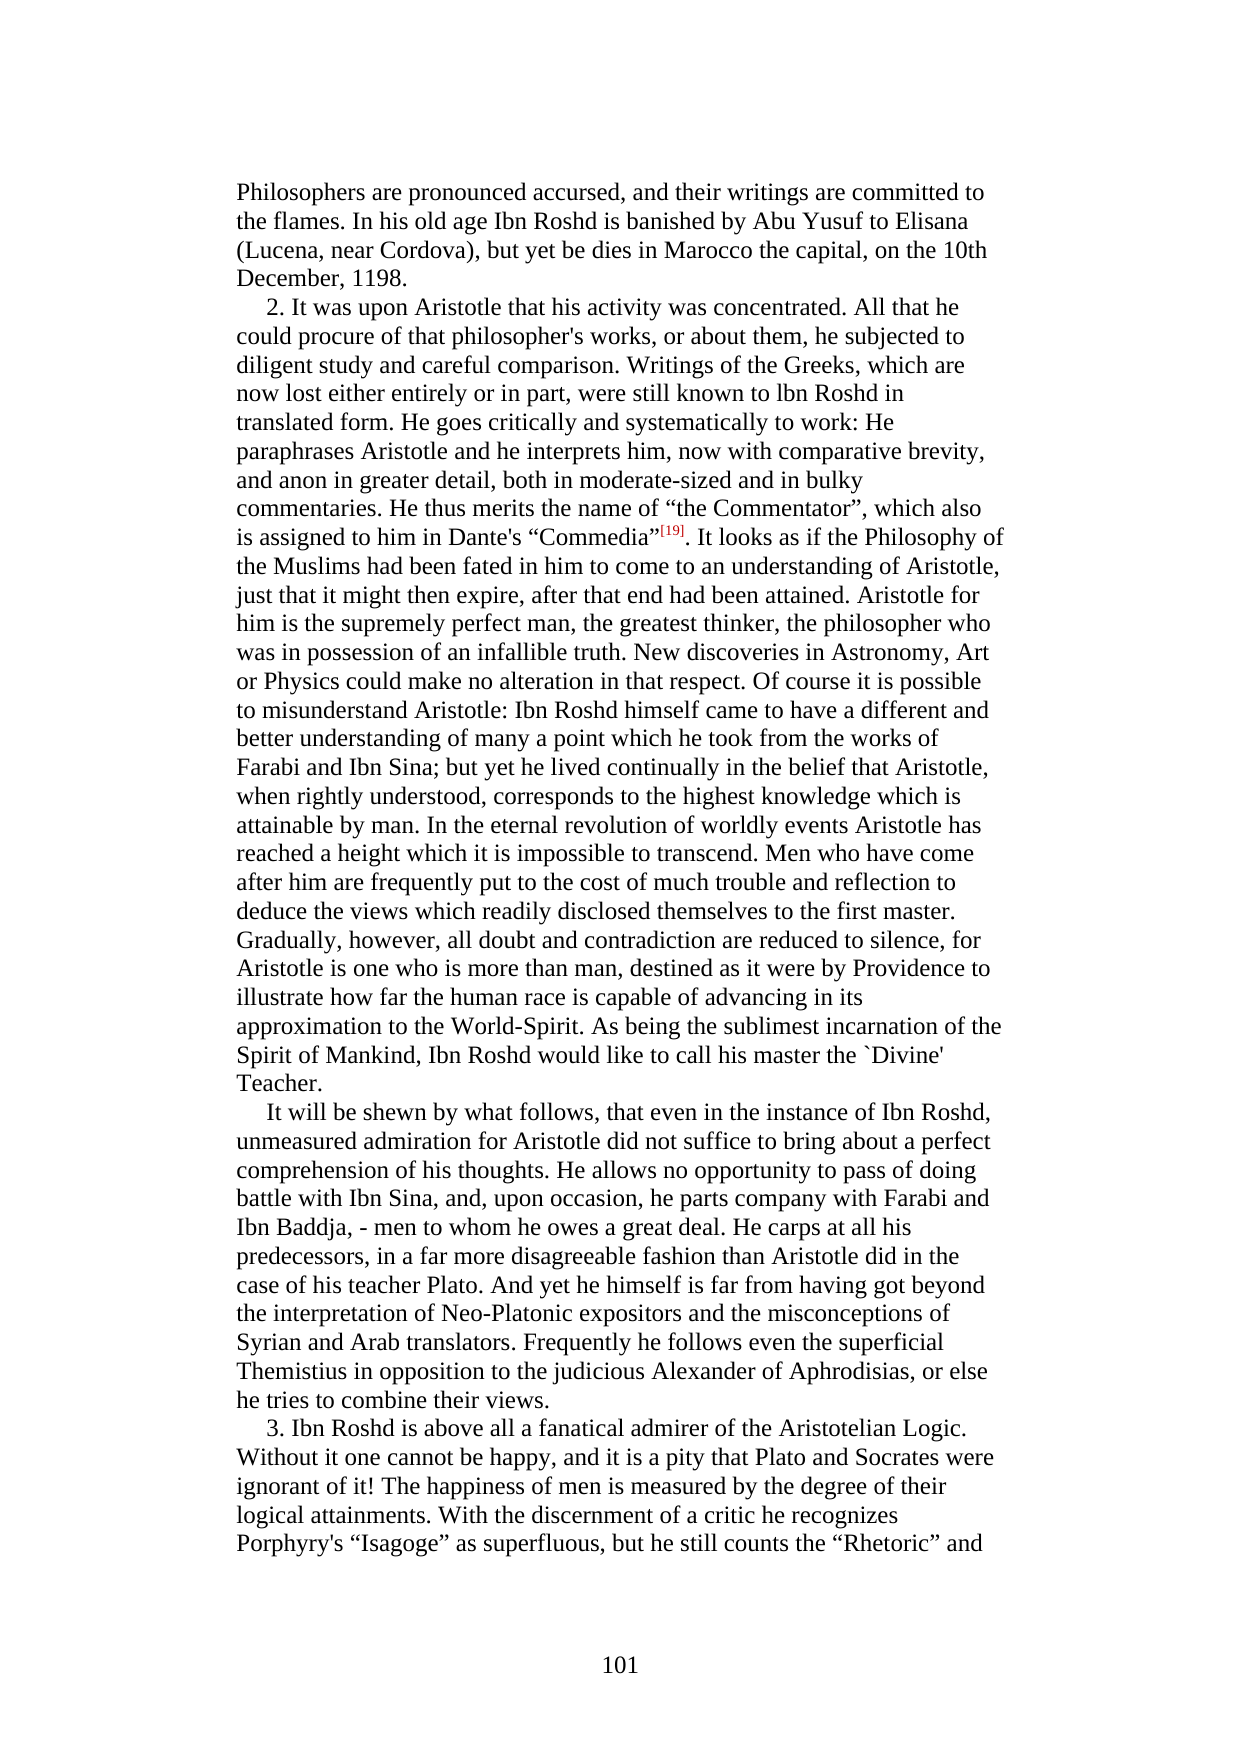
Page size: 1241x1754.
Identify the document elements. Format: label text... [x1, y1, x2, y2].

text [236, 177, 1004, 292]
text 2. It was upon Aristotle that his activity was concen­trated. All that he could procure of that philosopher's works, or about them, he subjected to diligent study and careful comparison. Writings of the Greeks, which are now lost either entirely or in part, were still known to lbn Roshd in translated form. He goes critically and systematically to work: He paraphrases Aristotle and he interprets him, now with comparative brevity, and anon in greater detail, both in moderate-sized and in bulky commentaries. He thus merits the name of “the Commentator”, which also is assigned to him in Dante's “Commedia”[19]. It looks as if the Philosophy of the Muslims had been fated in him to come to an under­standing of Aristotle, just that it might then expire, after that end had been attained. Aristotle for him is the supremely perfect man, the greatest thinker, the philosopher who was in possession of an infallible truth. New discoveries in Astronomy, Art or Physics could make no alteration in that respect. Of course it is possible to misunderstand Aristotle: Ibn Roshd himself came to have a different and better understanding of many a point which he took from the works of Farabi and Ibn Sina; but yet he lived con­tinually in the belief that Aristotle, when rightly understood, corresponds to the highest knowledge which is attainable by man. In the eternal revolution of worldly events Aristotle has reached a height which it is impossible to transcend. Men who have come after him are frequently put to the cost of much trouble and reflection to deduce the views which readily disclosed themselves to the first master. Gradually, however, all doubt and contradiction are reduced to silence, for Aristotle is one who is more than man, destined as it were by Providence to illustrate how far the human race is capable of advancing in its approximation to the World-Spirit. As being the sublimest incarnation of the Spirit of Mankind, Ibn Roshd would like to call his master the `Divine' Teacher. [236, 292, 1004, 1097]
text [236, 1413, 1004, 1557]
text It will be shewn by what follows, that even in the in­stance of Ibn Roshd, unmeasured admiration for Aristotle did not suffice to bring about a perfect comprehension of his thoughts. He allows no opportunity to pass of doing battle with Ibn Sina, and, upon occasion, he parts com­pany with Farabi and Ibn Baddja, - men to whom he owes a great deal. He carps at all his predecessors, in a far more disagreeable fashion than Aristotle did in the case of his teacher Plato. And yet he himself is far from having got beyond the interpretation of Neo-Platonic ex­positors and the misconceptions of Syrian and Arab translators. Frequently he follows even the superficial Themistius in opposition to the judicious Alexander of Aphrodisias, or else he tries to combine their views. [236, 1097, 1004, 1413]
